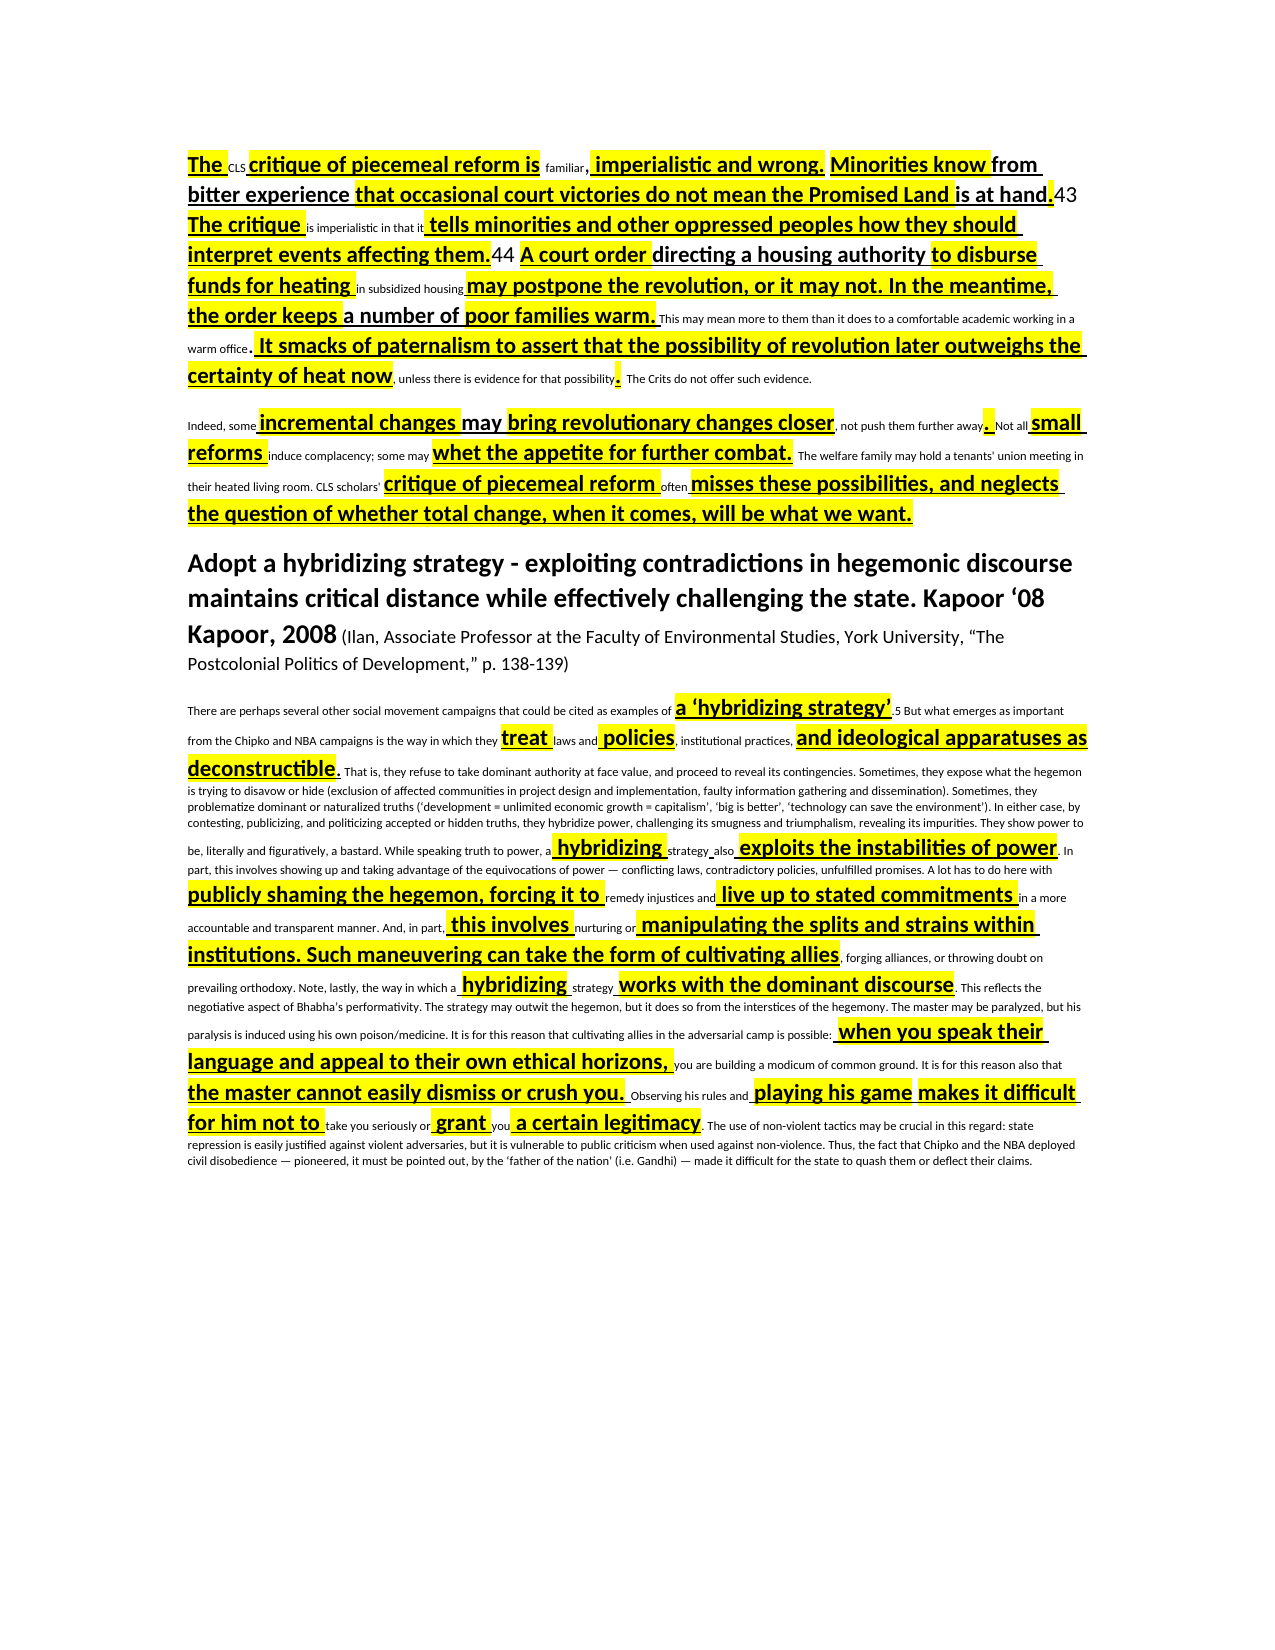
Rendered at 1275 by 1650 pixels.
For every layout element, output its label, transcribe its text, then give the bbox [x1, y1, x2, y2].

subtitle Adopt a hybridizing strategy - exploiting contradictions in hegemonic discourse maintains critical distance while effectively challenging the state. Kapoor ‘08 [187, 546, 1087, 614]
text There are perhaps several other social movement campaigns that could be cited as examples of a ‘hybridizing strategy’.5 But what emerges as important from the Chipko and NBA campaigns is the way in which they treat laws and policies, institutional practices, and ideological apparatuses as deconstructible. That is, they refuse to take dominant authority at face value, and proceed to reveal its contingencies. Sometimes, they expose what the hegemon is trying to disavow or hide (exclusion of affected communities in project design and implementation, faulty information gathering and dissemination). Sometimes, they problematize dominant or naturalized truths (‘development = unlimited economic growth = capitalism’, ‘big is better’, ‘technology can save the environment’). In either case, by contesting, publicizing, and politicizing accepted or hidden truths, they hybridize power, challenging its smugness and triumphalism, revealing its impurities. They show power to be, literally and figuratively, a bastard. While speaking truth to power, a hybridizing strategy also exploits the instabilities of power. In part, this involves showing up and taking advantage of the equivocations of power — conflicting laws, contradictory policies, unfulfilled promises. A lot has to do here with publicly shaming the hegemon, forcing it to remedy injustices and live up to stated commitments in a more accountable and transparent manner. And, in part, this involves nurturing or manipulating the splits and strains within institutions. Such maneuvering can take the form of cultivating allies, forging alliances, or throwing doubt on prevailing orthodoxy. Note, lastly, the way in which a hybridizing strategy works with the dominant discourse. This reflects the negotiative aspect of Bhabha’s performativity. The strategy may outwit the hegemon, but it does so from the interstices of the hegemony. The master may be paralyzed, but his paralysis is induced using his own poison/medicine. It is for this reason that cultivating allies in the adversarial camp is possible: when you speak their language and appeal to their own ethical horizons, you are building a modicum of common ground. It is for this reason also that the master cannot easily dismiss or crush you. Observing his rules and playing his game makes it difficult for him not to take you seriously or grant you a certain legitimacy. The use of non-violent tactics may be crucial in this regard: state repression is easily justified against violent adversaries, but it is vulnerable to public criticism when used against non-violence. Thus, the fact that Chipko and the NBA deployed civil disobedience — pioneered, it must be pointed out, by the ‘father of the nation’ (i.e. Gandhi) — made it difficult for the state to quash them or deflect their claims. [187, 693, 1087, 1169]
text The CLS critique of piecemeal reform is familiar, imperialistic and wrong. Minorities know from bitter experience that occasional court victories do not mean the Promised Land is at hand.43 The critique is imperialistic in that it tells minorities and other oppressed peoples how they should interpret events affecting them.44 A court order directing a housing authority to disburse funds for heating in subsidized housing may postpone the revolution, or it may not. In the meantime, the order keeps a number of poor families warm. This may mean more to them than it does to a comfortable academic working in a warm office. It smacks of paternalism to assert that the possibility of revolution later outweighs the certainty of heat now, unless there is evidence for that possibility. The Crits do not offer such evidence. [187, 150, 1087, 389]
text Indeed, some incremental changes may bring revolutionary changes closer, not push them further away. Not all small reforms induce complacency; some may whet the appetite for further combat. The welfare family may hold a tenants' union meeting in their heated living room. CLS scholars' critique of piecemeal reform often misses these possibilities, and neglects the question of whether total change, when it comes, will be what we want. [187, 408, 1087, 527]
text Kapoor, 2008 (Ilan, Associate Professor at the Faculty of Environmental Studies, York University, “The Postcolonial Politics of Development,” p. 138-139) [187, 617, 1087, 675]
